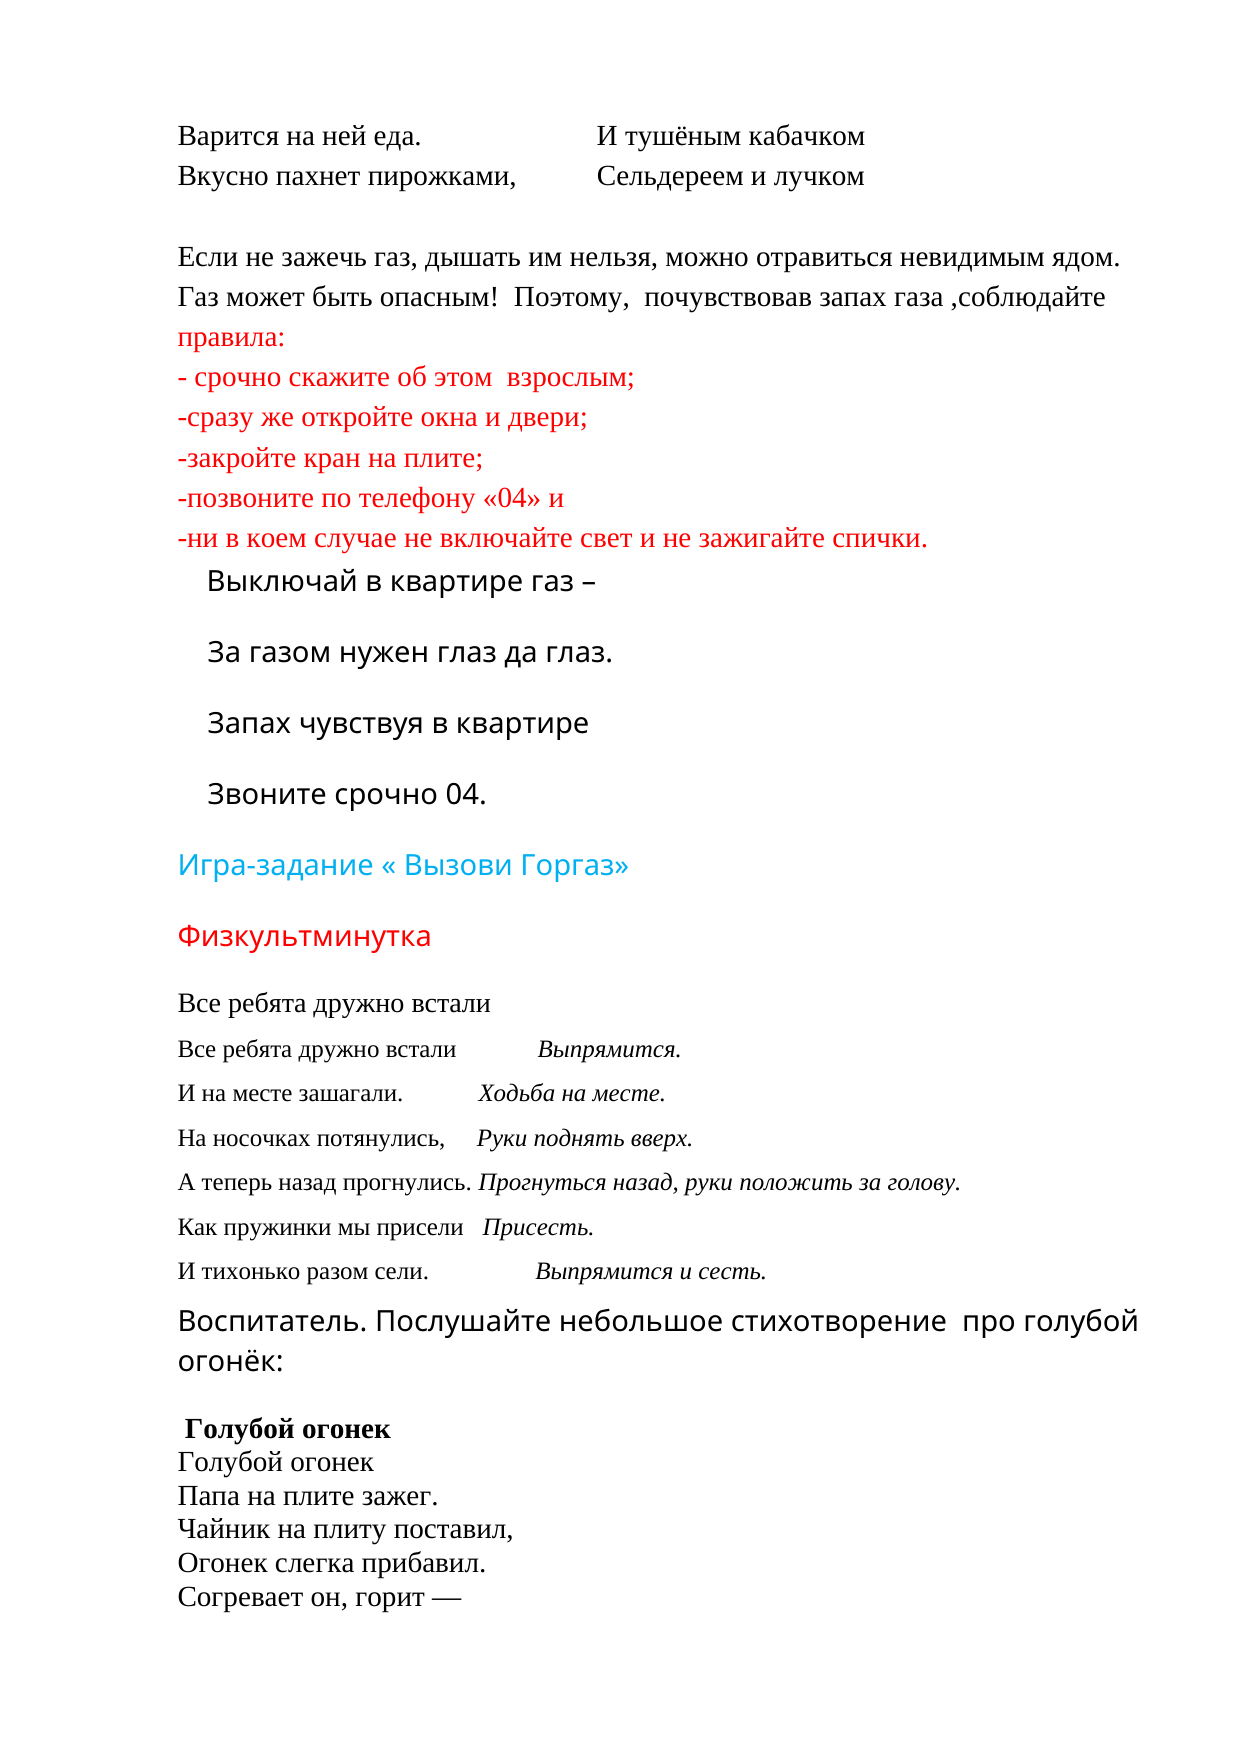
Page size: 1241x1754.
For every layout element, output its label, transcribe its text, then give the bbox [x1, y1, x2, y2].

text -закройте кран на плите; [177, 440, 1152, 473]
text Воспитатель. Послушайте небольшое стихотворение про голубой огонёк: [177, 1300, 1152, 1380]
text Как пружинки мы присели Присесть. [177, 1212, 1152, 1240]
text Физкультминутка [177, 915, 1152, 955]
text Папа на плите зажег. [177, 1478, 1152, 1512]
text И тихонько разом сели. Выпрямится и сесть. [177, 1256, 1152, 1285]
text Согревает он, горит — [177, 1579, 1152, 1612]
text Запах чувствуя в квартире [177, 702, 1152, 742]
text Голубой огонек [177, 1411, 1152, 1444]
text -сразу же откройте окна и двери; [177, 399, 1152, 433]
text -ни в коем случае не включайте свет и не зажигайте спички. [177, 520, 1152, 554]
text А теперь назад прогнулись. Прогнуться назад, руки положить за голову. [177, 1167, 1152, 1196]
text Все ребята дружно встали Выпрямится. [177, 1034, 1152, 1063]
text Если не зажечь газ, дышать им нельзя, можно отравиться невидимым ядом. Газ может быть опасным! Поэтому, почувствовав запах газа ,соблюдайте правила: [177, 239, 1152, 353]
text Огонек слегка прибавил. [177, 1545, 1152, 1579]
text Звоните срочно 04. [177, 773, 1152, 813]
text Все ребята дружно встали [177, 986, 1152, 1018]
text Игра-задание « Вызови Горгаз» [177, 844, 1152, 884]
text Чайник на плиту поставил, [177, 1512, 1152, 1545]
text За газом нужен глаз да глаз. [177, 631, 1152, 671]
text -позвоните по телефону «04» и [177, 480, 1152, 513]
text Голубой огонек [177, 1444, 1152, 1478]
text Выключай в квартире газ – [177, 560, 1152, 600]
text Варится на ней еда. И тушёным кабачком [177, 118, 1152, 152]
text И на месте зашагали. Ходьба на месте. [177, 1078, 1152, 1107]
text Вкусно пахнет пирожками, Сельдереем и лучком [177, 158, 1152, 192]
text На носочках потянулись, Руки поднять вверх. [177, 1123, 1152, 1152]
text - срочно скажите об этом взрослым; [177, 359, 1152, 393]
